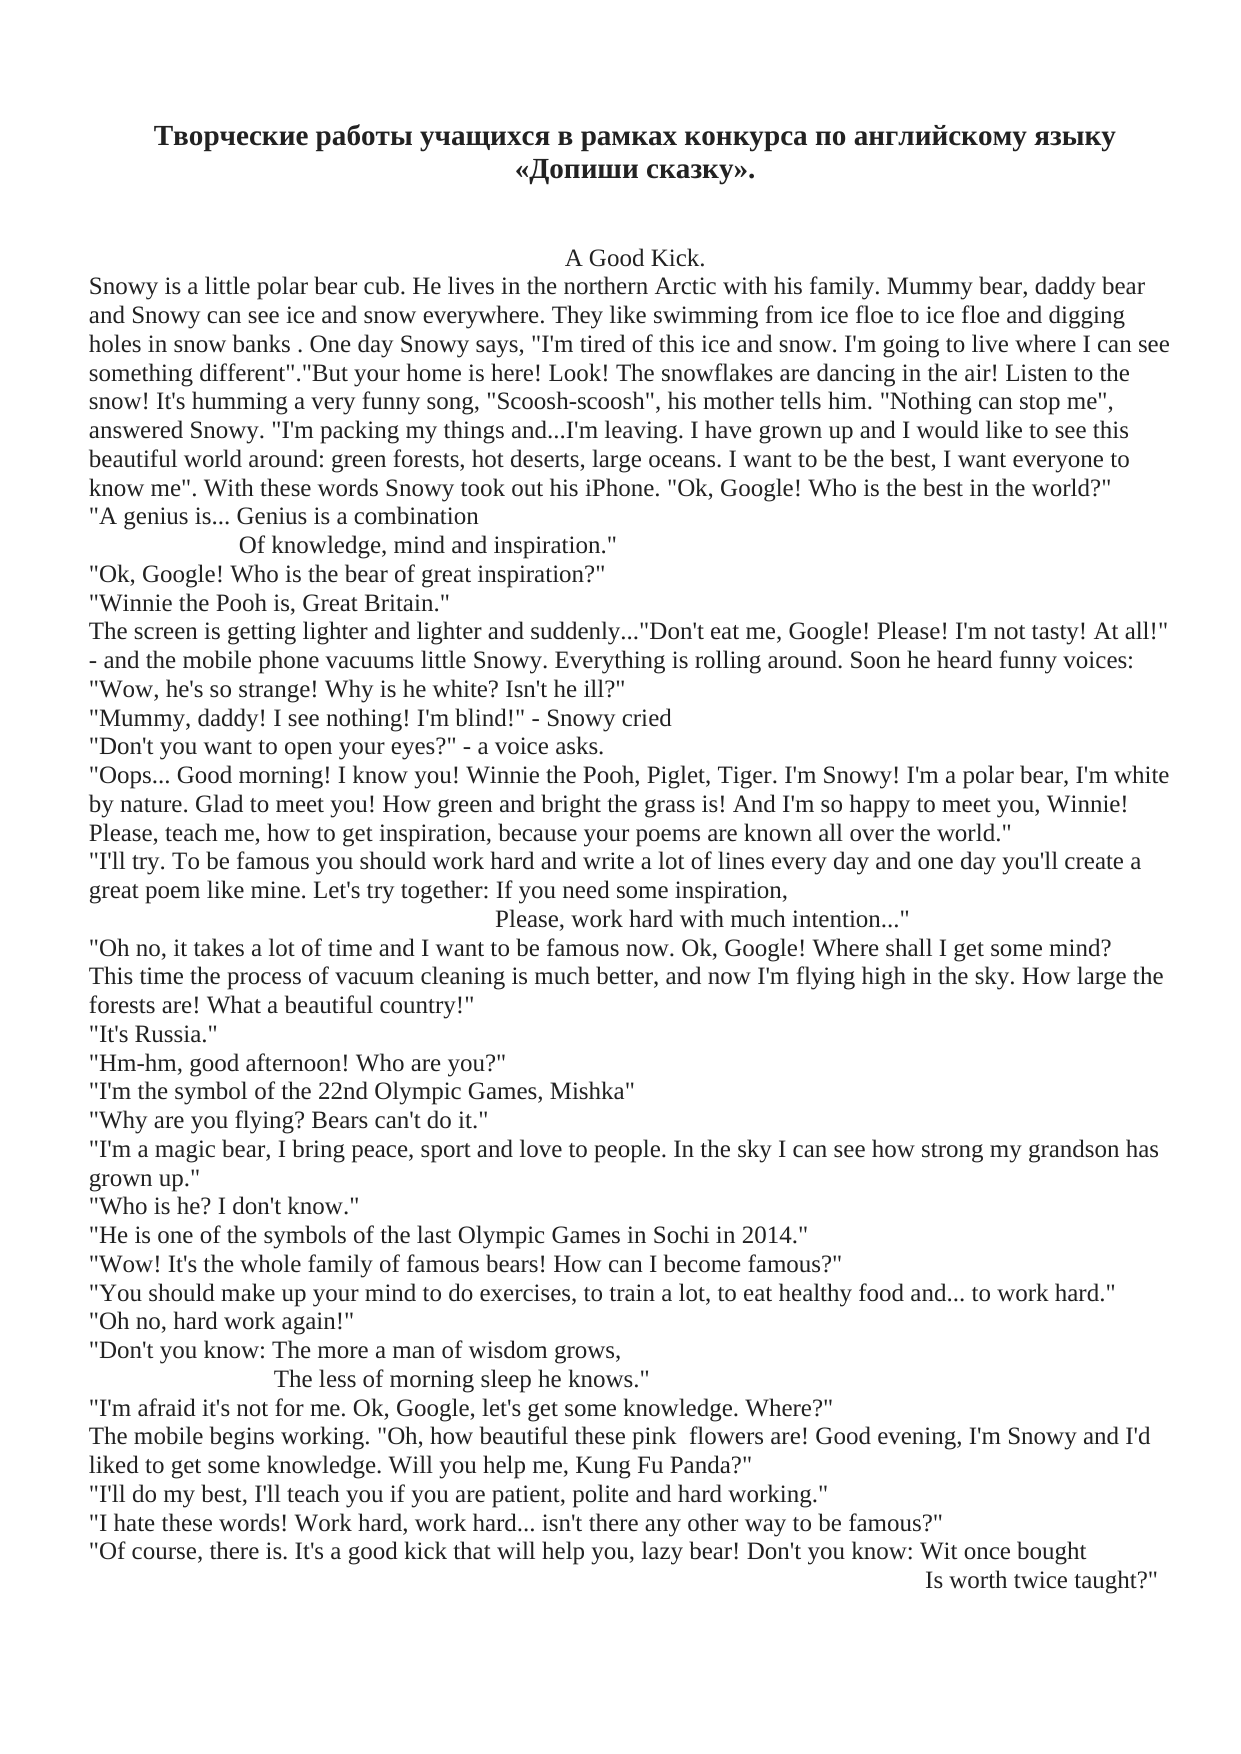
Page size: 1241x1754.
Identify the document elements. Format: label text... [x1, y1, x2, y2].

text "Mummy, daddy! I see nothing! I'm blind!" - Snowy cried [89, 703, 1181, 731]
text "Oh no, hard work again!" [89, 1306, 1181, 1335]
text "Hm-hm, good afternoon! Who are you?" [89, 1048, 1181, 1076]
text "A genius is... Genius is a combination [89, 501, 1181, 530]
text The mobile begins working. "Oh, how beautiful these pink flowers are! Good evening, I'm Snowy and I'd liked to get some knowledge. Will you help me, Kung Fu Panda?" [89, 1421, 1181, 1479]
text "I'll do my best, I'll teach you if you are patient, polite and hard working." [89, 1479, 1181, 1508]
text "Oh no, it takes a lot of time and I want to be famous now. Ok, Google! Where shall I get some mind? [89, 933, 1181, 961]
text Please, work hard with much intention..." [89, 904, 1181, 933]
text A Good Kick. [89, 243, 1181, 271]
text "It's Russia." [89, 1019, 1181, 1048]
text "Don't you want to open your eyes?" - a voice asks. [89, 731, 1181, 760]
text This time the process of vacuum cleaning is much better, and now I'm flying high in the sky. How large the forests are! What a beautiful country!" [89, 961, 1181, 1019]
text "I'm afraid it's not for me. Ok, Google, let's get some knowledge. Where?" [89, 1393, 1181, 1421]
text Of knowledge, mind and inspiration." [89, 530, 1181, 559]
text The less of morning sleep he knows." [89, 1364, 1181, 1393]
text "Don't you know: The more a man of wisdom grows, [89, 1335, 1181, 1364]
text "Wow! It's the whole family of famous bears! How can I become famous?" [89, 1249, 1181, 1278]
text "He is one of the symbols of the last Olympic Games in Sochi in 2014." [89, 1220, 1181, 1249]
text "Winnie the Pooh is, Great Britain." [89, 588, 1181, 616]
text The screen is getting lighter and lighter and suddenly..."Don't eat me, Google! Please! I'm not tasty! At all!" - and the mobile phone vacuums little Snowy. Everything is rolling around. Soon he heard funny voices: [89, 616, 1181, 674]
text "I'll try. To be famous you should work hard and write a lot of lines every day and one day you'll create a great poem like mine. Let's try together: If you need some inspiration, [89, 846, 1181, 904]
text "Why are you flying? Bears can't do it." [89, 1105, 1181, 1134]
text "Of course, there is. It's a good kick that will help you, lazy bear! Don't you know: Wit once bought Is worth twice taught?" [89, 1536, 1181, 1594]
text Творческие работы учащихся в рамках конкурса по английскому языку «Допиши сказку». [89, 118, 1181, 185]
text "I hate these words! Work hard, work hard... isn't there any other way to be famous?" [89, 1508, 1181, 1536]
text "Ok, Google! Who is the bear of great inspiration?" [89, 559, 1181, 588]
text "Who is he? I don't know." [89, 1191, 1181, 1220]
text "I'm a magic bear, I bring peace, sport and love to people. In the sky I can see how strong my grandson has grown up." [89, 1134, 1181, 1191]
text "I'm the symbol of the 22nd Olympic Games, Mishka" [89, 1076, 1181, 1105]
text Snowy is a little polar bear cub. He lives in the northern Arctic with his family. Mummy bear, daddy bear and Snowy can see ice and snow everywhere. They like swimming from ice floe to ice floe and digging holes in snow banks . One day Snowy says, "I'm tired of this ice and snow. I'm going to live where I can see something different"."But your home is here! Look! The snowflakes are dancing in the air! Listen to the snow! It's humming a very funny song, "Scoosh-scoosh", his mother tells him. "Nothing can stop me", answered Snowy. "I'm packing my things and...I'm leaving. I have grown up and I would like to see this beautiful world around: green forests, hot deserts, large oceans. I want to be the best, I want everyone to know me". With these words Snowy took out his iPhone. "Ok, Google! Who is the best in the world?" [89, 271, 1181, 501]
text "Oops... Good morning! I know you! Winnie the Pooh, Piglet, Tiger. I'm Snowy! I'm a polar bear, I'm white by nature. Glad to meet you! How green and bright the grass is! And I'm so happy to meet you, Winnie! Please, teach me, how to get inspiration, because your poems are known all over the world." [89, 760, 1181, 846]
text "You should make up your mind to do exercises, to train a lot, to eat healthy food and... to work hard." [89, 1278, 1181, 1306]
text "Wow, he's so strange! Why is he white? Isn't he ill?" [89, 674, 1181, 703]
